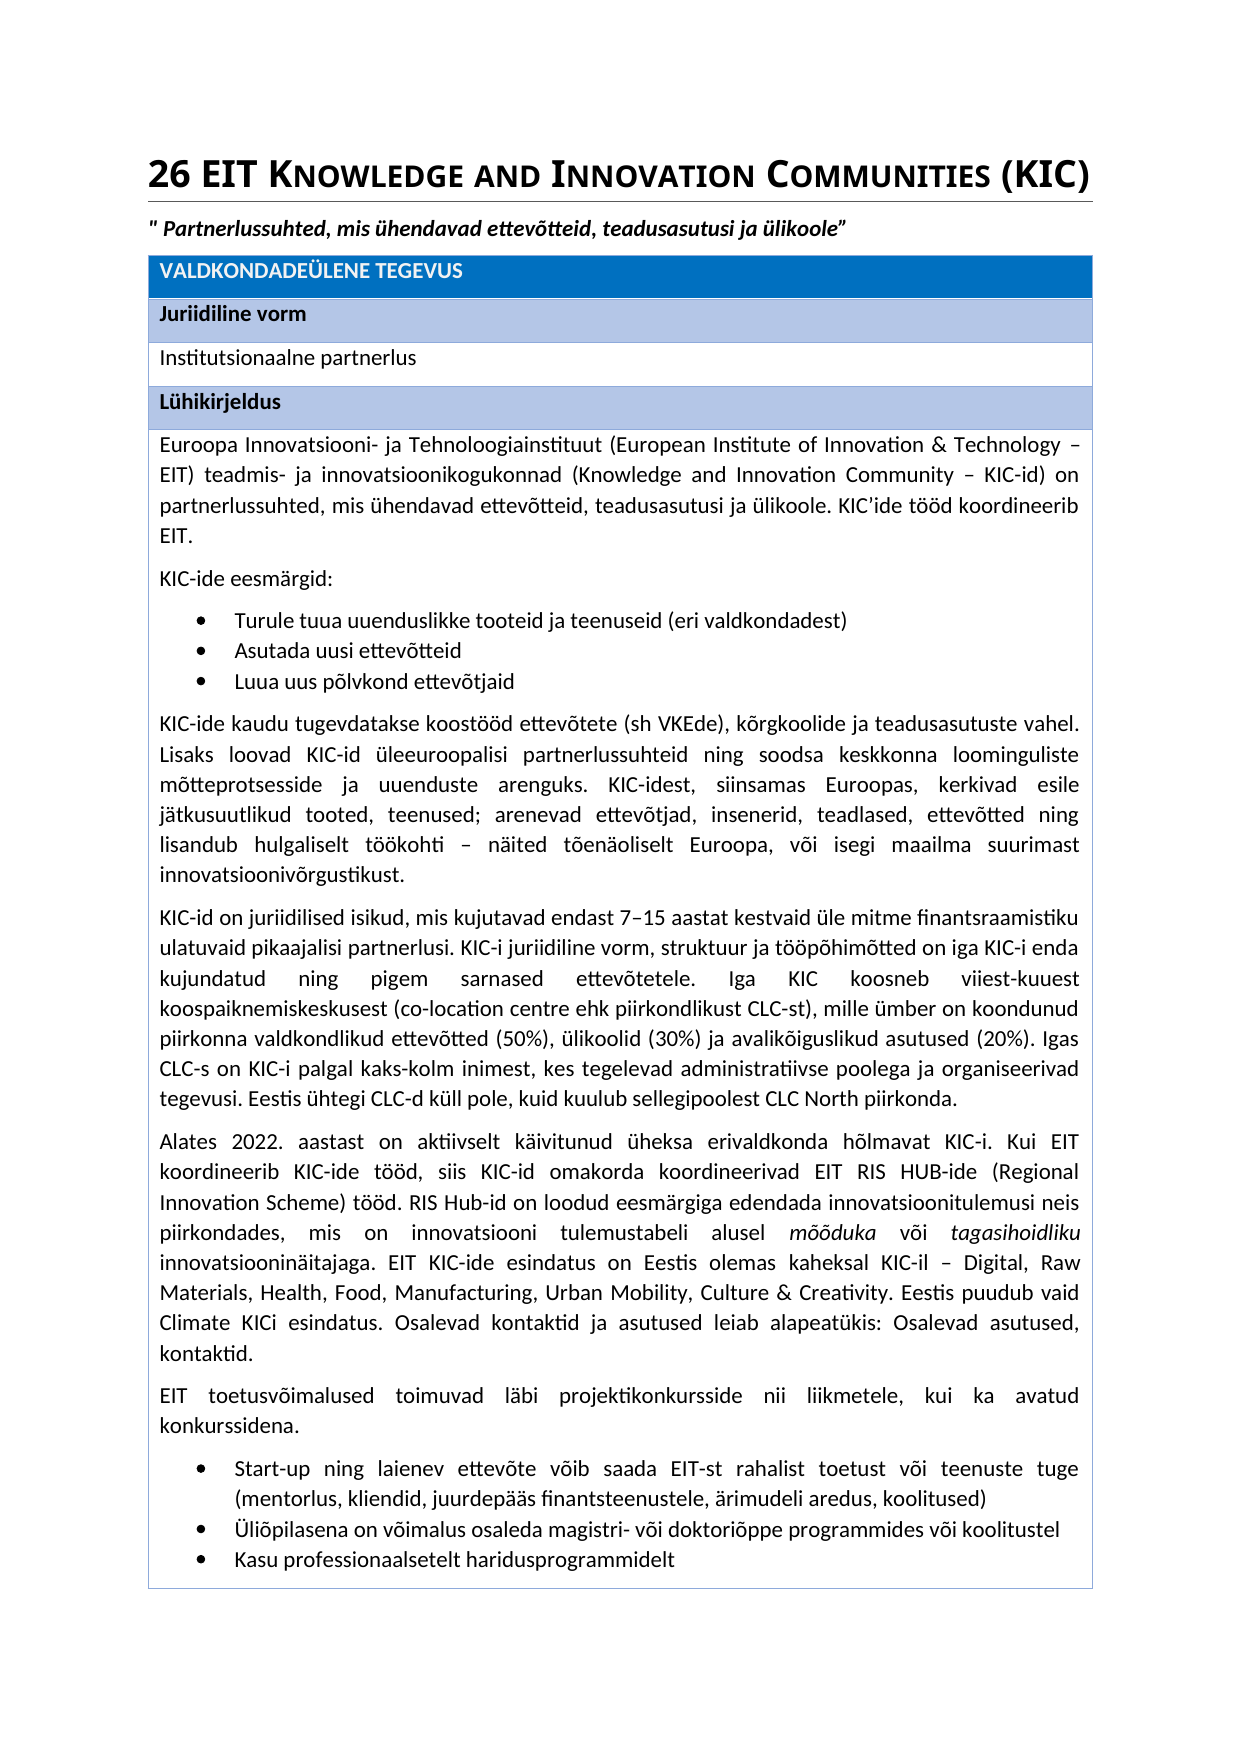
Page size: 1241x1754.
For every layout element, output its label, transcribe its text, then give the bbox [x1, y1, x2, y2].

table_cell Juriidiline vorm [149, 300, 1092, 342]
table_header VALDKONDADEÜLENE TEGEVUS [149, 256, 1092, 298]
subtitle 26 EIT Knowledge and Innovation Communities (KIC) [148, 148, 1093, 201]
text " Partnerlussuhted, mis ühendavad ettevõtteid, teadusasutusi ja ülikoole” [148, 214, 1093, 242]
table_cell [149, 430, 1092, 1588]
table_cell Lühikirjeldus [149, 387, 1092, 429]
table_cell Institutsionaalne partnerlus [149, 343, 1092, 386]
